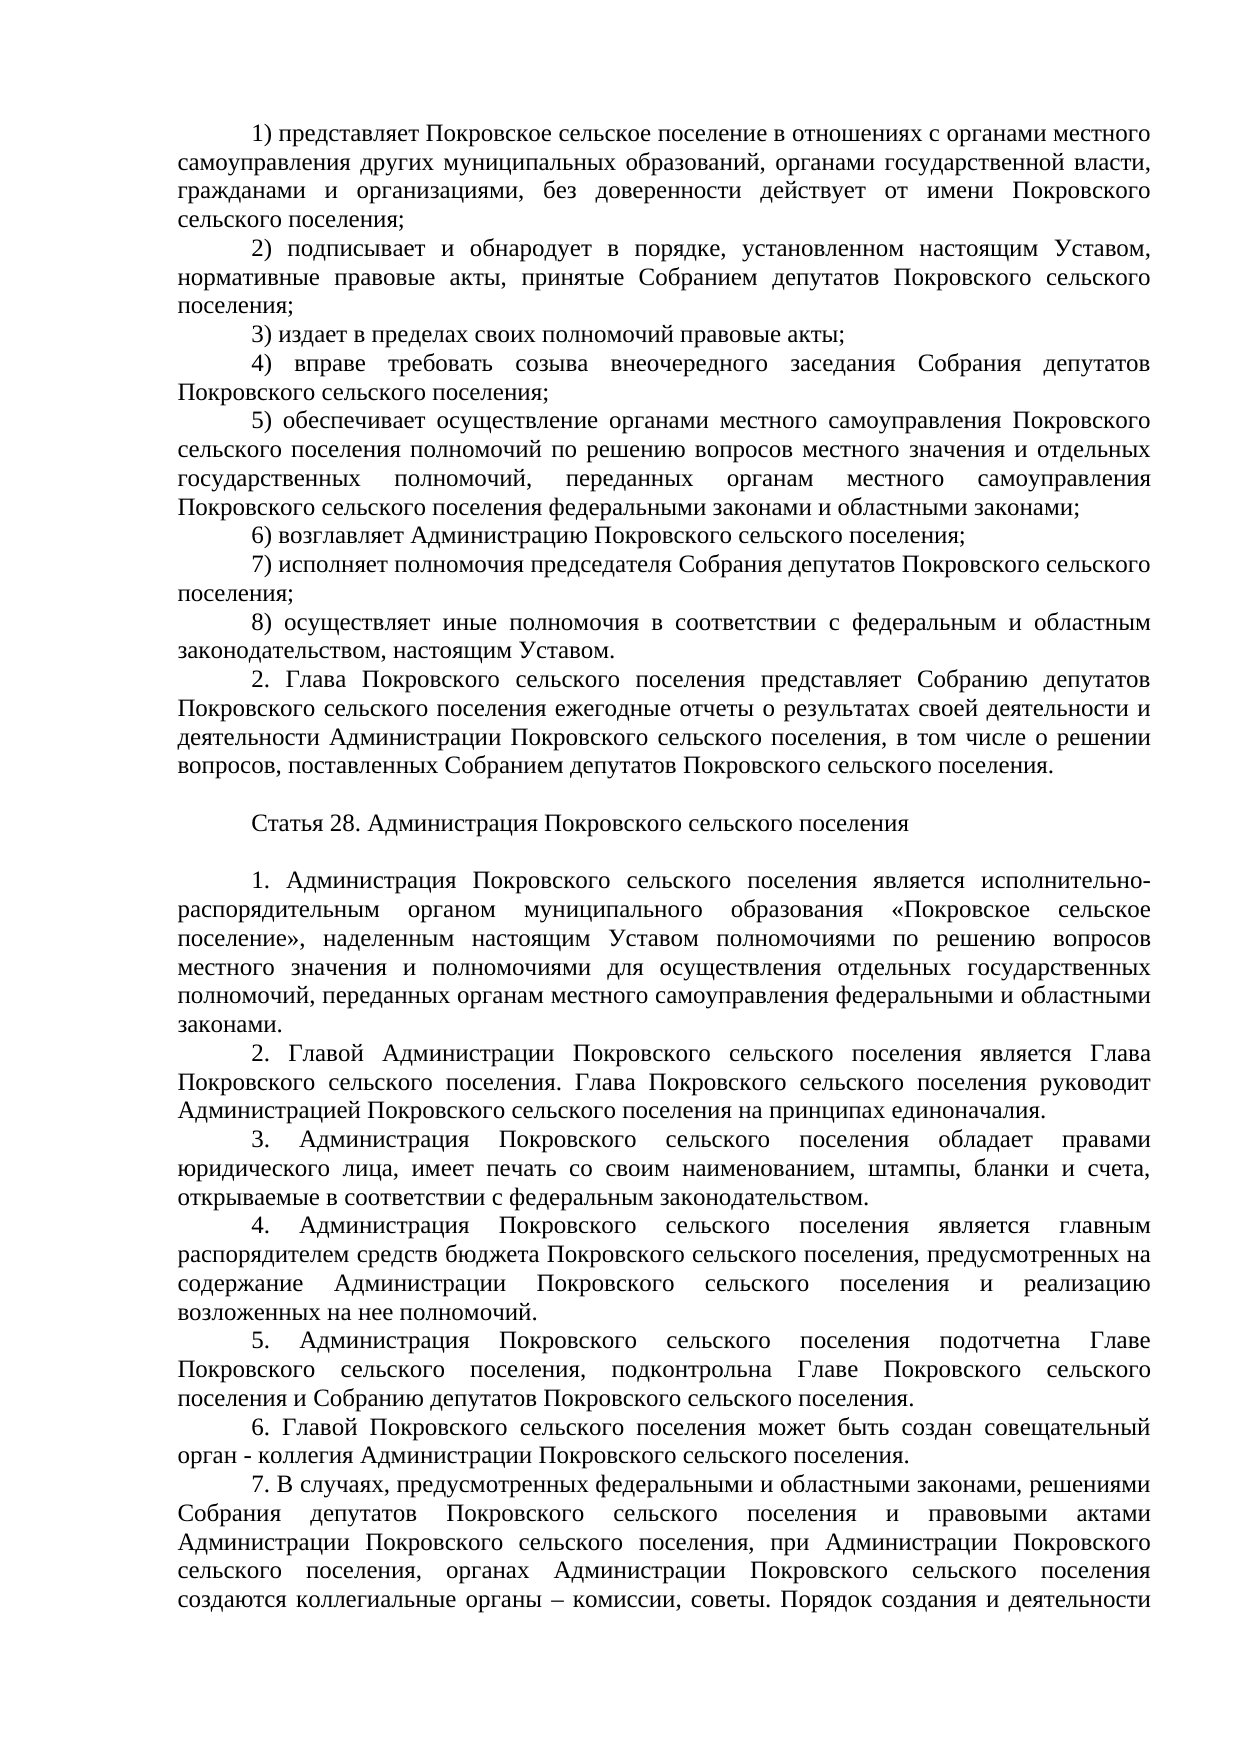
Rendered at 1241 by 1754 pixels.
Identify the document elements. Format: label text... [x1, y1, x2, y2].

text 5) обеспечивает осуществление органами местного самоуправления Покровского сельского поселения полномочий по решению вопросов местного значения и отдельных государственных полномочий, переданных органам местного самоуправления Покровского сельского поселения федеральными законами и областными законами; [177, 406, 1152, 521]
text 6) возглавляет Администрацию Покровского сельского поселения; [177, 521, 1152, 549]
text 2) подписывает и обнародует в порядке, установленном настоящим Уставом, нормативные правовые акты, принятые Собранием депутатов Покровского сельского поселения; [177, 233, 1152, 319]
text 8) осуществляет иные полномочия в соответствии с федеральным и областным законодательством, настоящим Уставом. [177, 607, 1152, 664]
text 6. Главой Покровского сельского поселения может быть создан совещательный орган - коллегия Администрации Покровского сельского поселения. [177, 1412, 1152, 1469]
text 1. Администрация Покровского сельского поселения является исполнительно-распорядительным органом муниципального образования «Покровское сельское поселение», наделенным настоящим Уставом полномочиями по решению вопросов местного значения и полномочиями для осуществления отдельных государственных полномочий, переданных органам местного самоуправления федеральными и областными законами. [177, 866, 1152, 1038]
text 2. Главой Администрации Покровского сельского поселения является Глава Покровского сельского поселения. Глава Покровского сельского поселения руководит Администрацией Покровского сельского поселения на принципах единоначалия. [177, 1038, 1152, 1124]
text 1) представляет Покровское сельское поселение в отношениях с органами местного самоуправления других муниципальных образований, органами государственной власти, гражданами и организациями, без доверенности действует от имени Покровского сельского поселения; [177, 118, 1152, 233]
text 3. Администрация Покровского сельского поселения обладает правами юридического лица, имеет печать со своим наименованием, штампы, бланки и счета, открываемые в соответствии с федеральным законодательством. [177, 1124, 1152, 1211]
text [177, 1469, 1152, 1613]
text 4) вправе требовать созыва внеочередного заседания Собрания депутатов Покровского сельского поселения; [177, 348, 1152, 406]
text 4. Администрация Покровского сельского поселения является главным распорядителем средств бюджета Покровского сельского поселения, предусмотренных на содержание Администрации Покровского сельского поселения и реализацию возложенных на нее полномочий. [177, 1211, 1152, 1326]
text 2. Глава Покровского сельского поселения представляет Собранию депутатов Покровского сельского поселения ежегодные отчеты о результатах своей деятельности и деятельности Администрации Покровского сельского поселения, в том числе о решении вопросов, поставленных Собранием депутатов Покровского сельского поселения. [177, 664, 1152, 779]
text Статья 28. Администрация Покровского сельского поселения [177, 808, 1152, 837]
text 5. Администрация Покровского сельского поселения подотчетна Главе Покровского сельского поселения, подконтрольна Главе Покровского сельского поселения и Собранию депутатов Покровского сельского поселения. [177, 1326, 1152, 1412]
text 7) исполняет полномочия председателя Собрания депутатов Покровского сельского поселения; [177, 549, 1152, 607]
text 3) издает в пределах своих полномочий правовые акты; [177, 319, 1152, 348]
